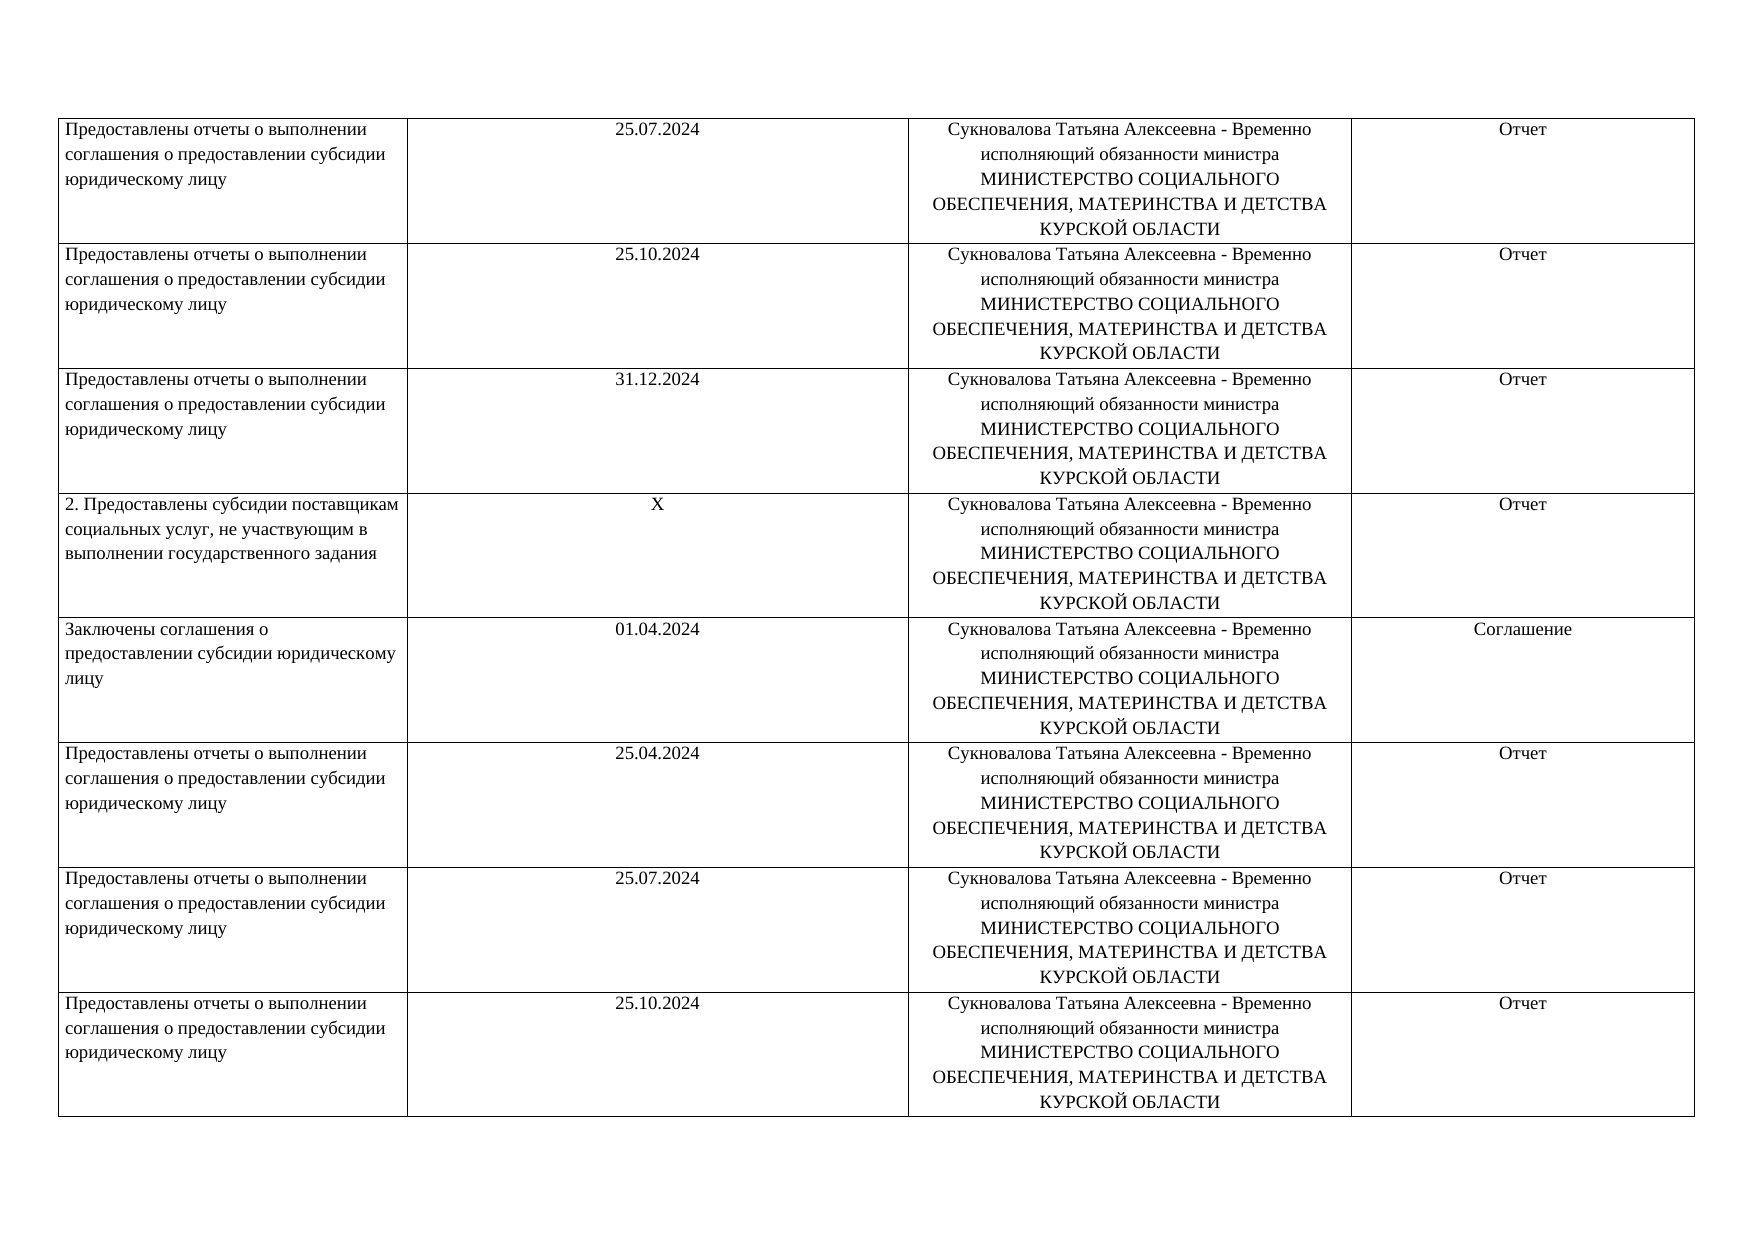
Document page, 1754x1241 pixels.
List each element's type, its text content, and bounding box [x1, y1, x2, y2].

table_cell 25.10.2024 [408, 244, 908, 368]
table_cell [59, 119, 407, 243]
table_cell Отчет [1352, 119, 1694, 243]
table_cell Заключены соглашения о предоставлении субсидии юридическому лицу [59, 618, 407, 742]
table_cell Отчет [1352, 369, 1694, 492]
table_cell Соглашение [1352, 618, 1694, 742]
table_cell 25.10.2024 [408, 993, 908, 1116]
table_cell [59, 993, 407, 1116]
table_cell 25.07.2024 [408, 868, 908, 992]
table_cell Отчет [1352, 993, 1694, 1116]
table_cell 25.04.2024 [408, 743, 908, 867]
table_cell 2. Предоставлены субсидии поставщикам социальных услуг, не участвующим в выполнении государственного задания [59, 494, 407, 617]
table_cell Отчет [1352, 743, 1694, 867]
table_cell Отчет [1352, 494, 1694, 617]
table_cell 25.07.2024 [408, 119, 908, 243]
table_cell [909, 119, 1351, 243]
table_cell Отчет [1352, 244, 1694, 368]
table_cell Предоставлены отчеты о выполнении соглашения о предоставлении субсидии юридическому лицу [59, 868, 407, 992]
table_cell Предоставлены отчеты о выполнении соглашения о предоставлении субсидии юридическому лицу [59, 743, 407, 867]
table_cell 01.04.2024 [408, 618, 908, 742]
table_cell Предоставлены отчеты о выполнении соглашения о предоставлении субсидии юридическому лицу [59, 369, 407, 492]
table_cell X [408, 494, 908, 617]
table_cell Отчет [1352, 868, 1694, 992]
table_cell 31.12.2024 [408, 369, 908, 492]
table_cell Предоставлены отчеты о выполнении соглашения о предоставлении субсидии юридическому лицу [59, 244, 407, 368]
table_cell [909, 993, 1351, 1116]
